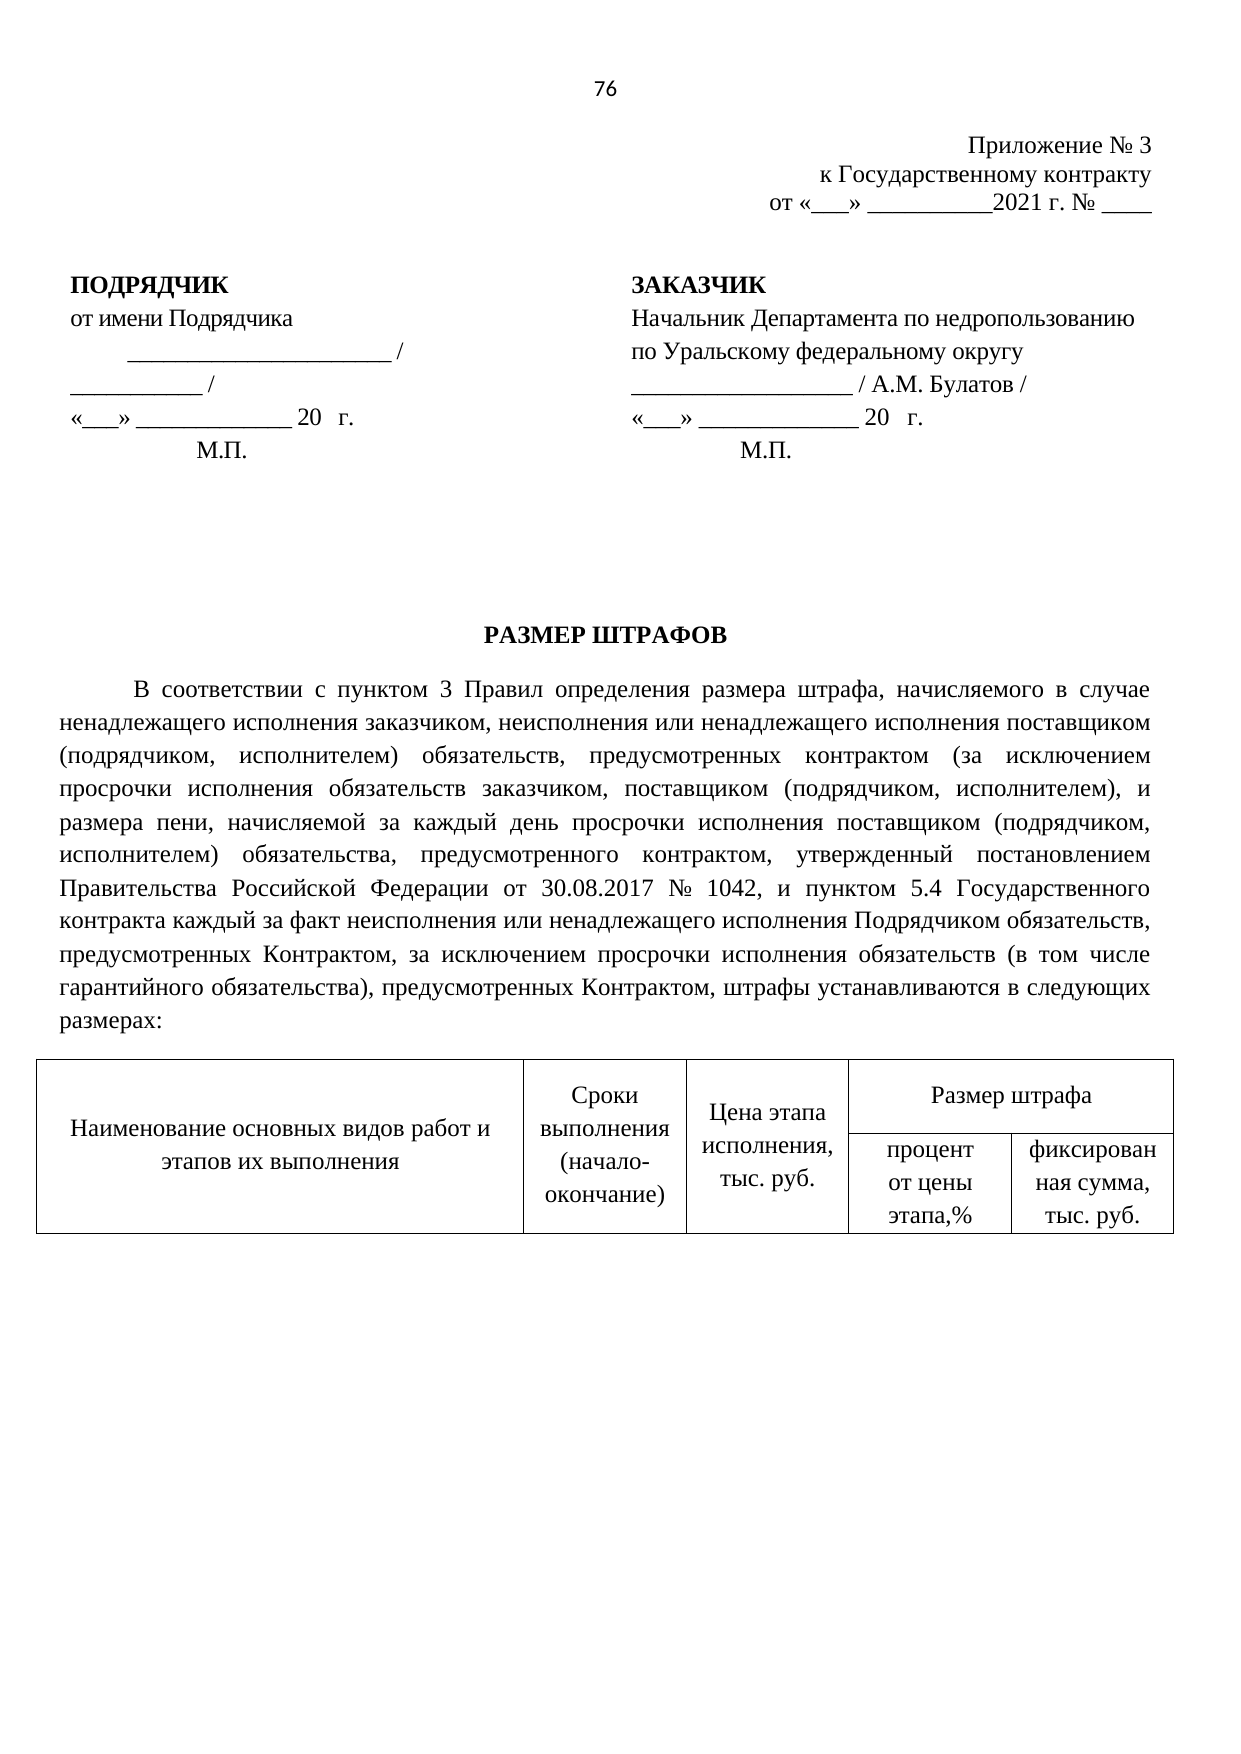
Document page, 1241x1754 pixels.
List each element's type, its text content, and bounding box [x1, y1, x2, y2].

table_cell фиксированная сумма, тыс. руб. [1012, 1134, 1173, 1232]
text В соответствии с пунктом 3 Правил определения размера штрафа, начисляемого в случае ненадлежащего исполнения заказчиком, неисполнения или ненадлежащего исполнения поставщиком (подрядчиком, исполнителем) обязательств, предусмотренных контрактом (за исключением просрочки исполнения обязательств заказчиком, поставщиком (подрядчиком, исполнителем), и размера пени, начисляемой за каждый день просрочки исполнения поставщиком (подрядчиком, исполнителем) обязательства, предусмотренного контрактом, утвержденный постановлением Правительства Российской Федерации от 30.08.2017 № 1042, и пунктом 5.4 Государственного контракта каждый за факт неисполнения или ненадлежащего исполнения Подрядчиком обязательств, предусмотренных Контрактом, за исключением просрочки исполнения обязательств (в том числе гарантийного обязательства), предусмотренных Контрактом, штрафы устанавливаются в следующих размерах: [59, 674, 1152, 1033]
text Приложение № 3 [59, 130, 1152, 159]
table_header ЗАКАЗЧИК Начальник Департамента по недропользованию по Уральскому федеральному округу __________________ / А.М. Булатов / «___» _____________ 20 г. М.П. [546, 270, 1155, 567]
table_header Цена этапа исполнения, тыс. руб. [687, 1060, 848, 1232]
text РАЗМЕР ШТРАФОВ [59, 621, 1152, 649]
table_cell процент от цены этапа,% [849, 1134, 1011, 1232]
text от «___» __________2021 г. № ____ [59, 187, 1152, 216]
table_header Сроки выполнения (начало-окончание) [524, 1060, 686, 1232]
table_header Размер штрафа [849, 1060, 1173, 1133]
table_header Наименование основных видов работ и этапов их выполнения [37, 1060, 523, 1232]
text к Государственному контракту [59, 159, 1152, 187]
table_header ПОДРЯДЧИК от имени Подрядчика ______________________ / ___________ / «___» _____________ 20 г. М.П. [59, 270, 546, 567]
